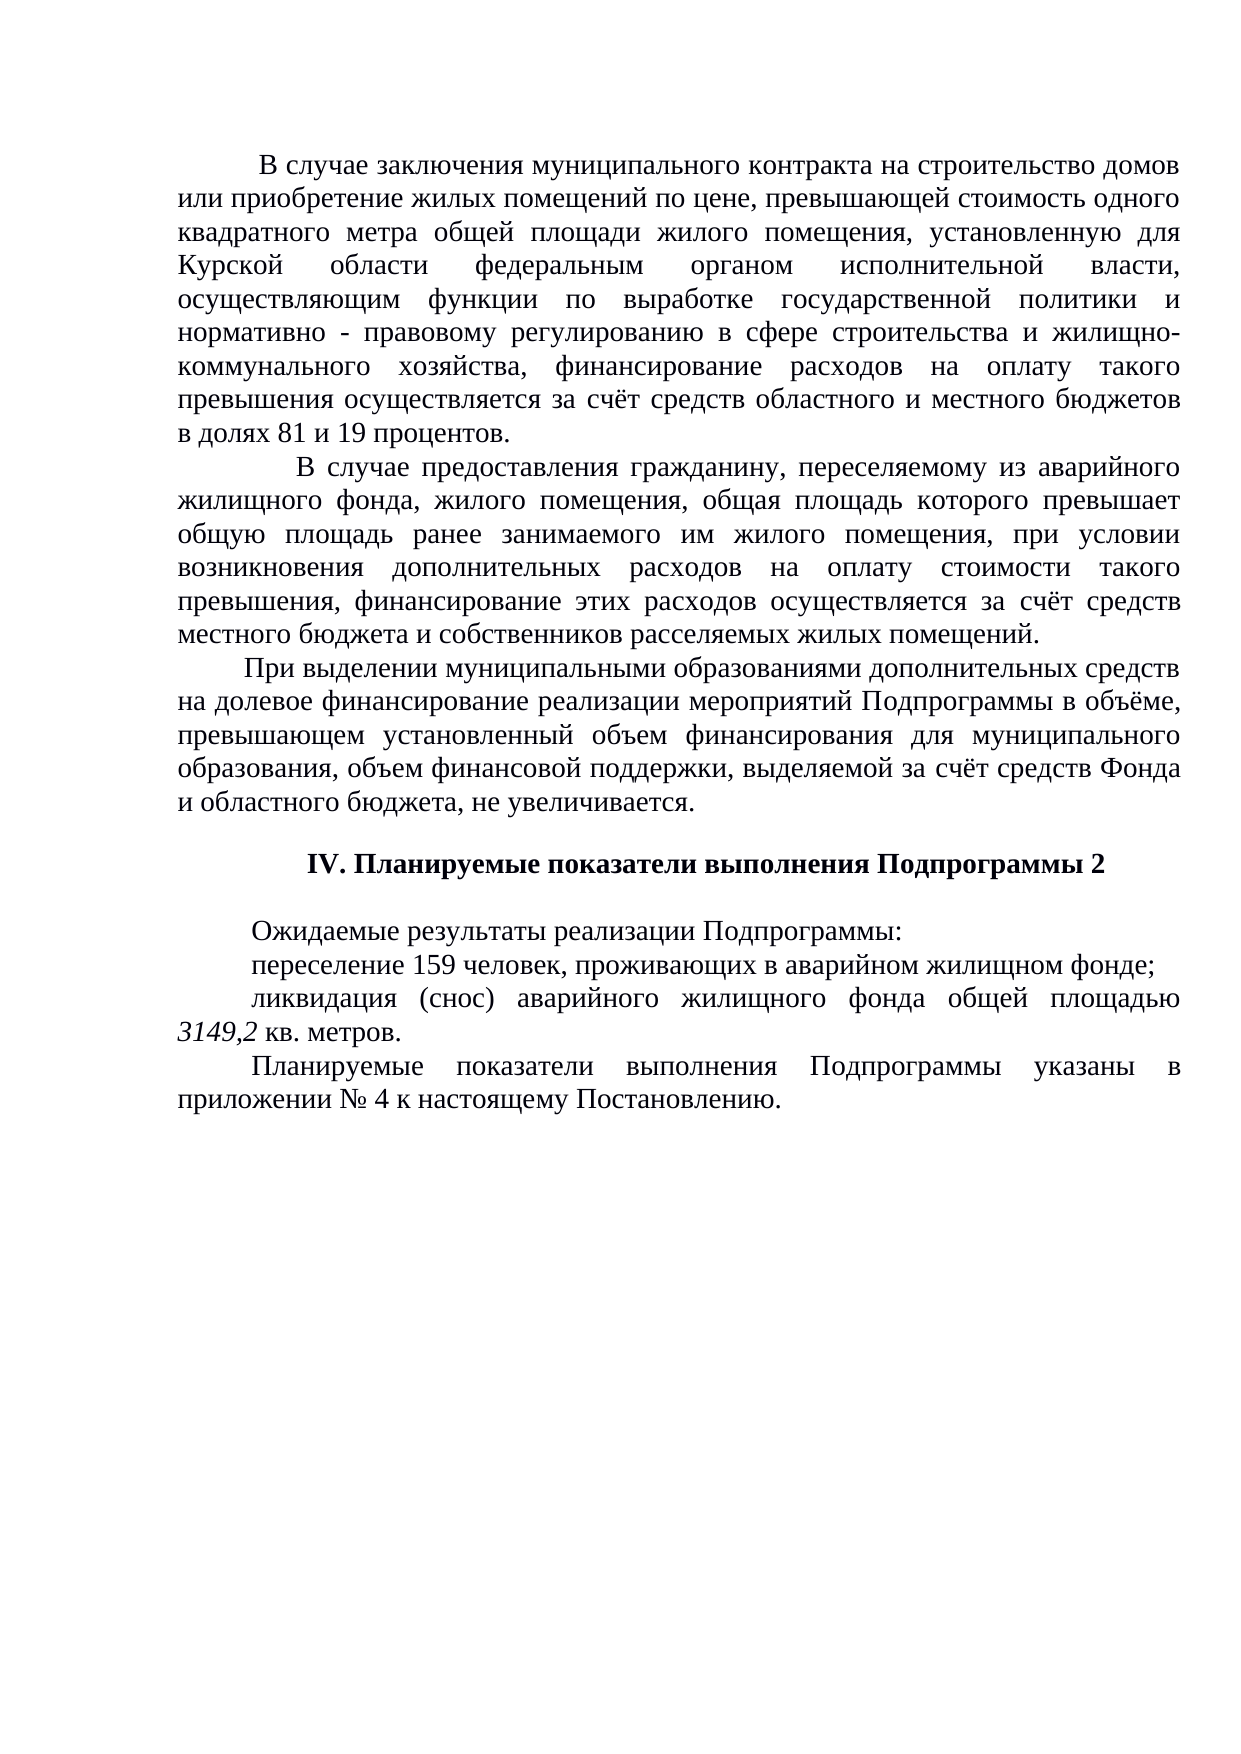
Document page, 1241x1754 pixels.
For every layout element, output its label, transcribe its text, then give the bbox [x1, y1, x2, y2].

list IV. Планируемые показатели выполнения Подпрограммы 2 [215, 846, 1122, 880]
text ликвидация (снос) аварийного жилищного фонда общей площадью 3149,2 кв. метров. [177, 981, 1181, 1048]
text Ожидаемые результаты реализации Подпрограммы: [177, 913, 1181, 947]
text В случае предоставления гражданину, переселяемому из аварийного жилищного фонда, жилого помещения, общая площадь которого превышает общую площадь ранее занимаемого им жилого помещения, при условии возникновения дополнительных расходов на оплату стоимости такого превышения, финансирование этих расходов осуществляется за счёт средств местного бюджета и собственников расселяемых жилых помещений. [177, 449, 1181, 650]
text Планируемые показатели выполнения Подпрограммы указаны в приложении № 4 к настоящему Постановлению. [177, 1048, 1181, 1115]
text При выделении муниципальными образованиями дополнительных средств на долевое финансирование реализации мероприятий Подпрограммы в объёме, превышающем установленный объем финансирования для муниципального образования, объем финансовой поддержки, выделяемой за счёт средств Фонда и областного бюджета, не увеличивается. [177, 650, 1181, 818]
text переселение 159 человек, проживающих в аварийном жилищном фонде; [177, 947, 1181, 981]
text В случае заключения муниципального контракта на строительство домов или приобретение жилых помещений по цене, превышающей стоимость одного квадратного метра общей площади жилого помещения, установленную для Курской области федеральным органом исполнительной власти, осуществляющим функции по выработке государственной политики и нормативно - правовому регулированию в сфере строительства и жилищно-коммунального хозяйства, финансирование расходов на оплату такого превышения осуществляется за счёт средств областного и местного бюджетов в долях 81 и 19 процентов. [177, 147, 1181, 449]
